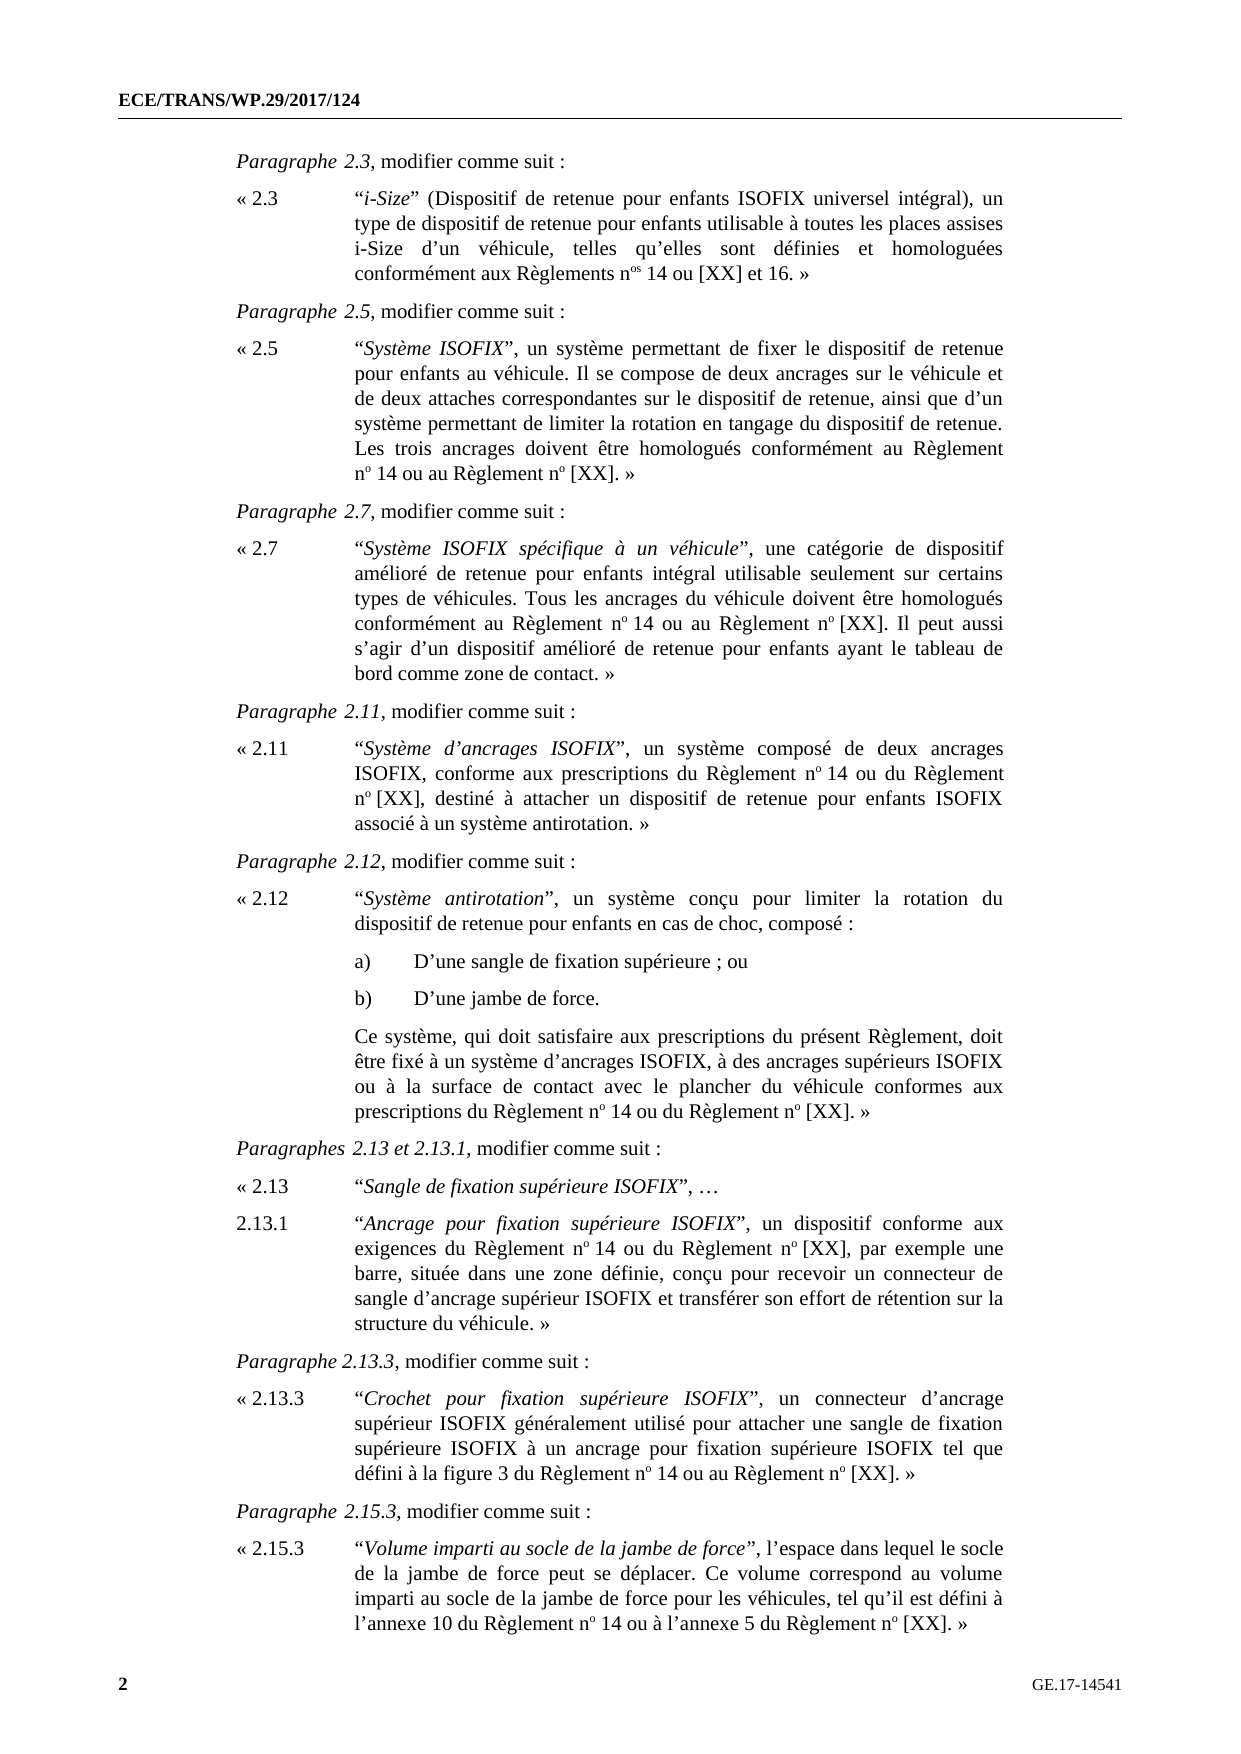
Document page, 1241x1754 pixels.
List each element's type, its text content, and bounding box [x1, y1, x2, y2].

text « 2.7 “Système ISOFIX spécifique à un véhicule”, une catégorie de dispositif amélioré de retenue pour enfants intégral utilisable seulement sur certains types de véhicules. Tous les ancrages du véhicule doivent être homologués conformément au Règlement no 14 ou au Règlement no [XX]. Il peut aussi s’agir d’un dispositif amélioré de retenue pour enfants ayant le tableau de bord comme zone de contact. » [236, 535, 1004, 685]
text « 2.13 “Sangle de fixation supérieure ISOFIX”, … [236, 1173, 1004, 1198]
text Paragraphes 2.13 et 2.13.1, modifier comme suit : [236, 1135, 1004, 1160]
text Paragraphe 2.7, modifier comme suit : [236, 498, 1004, 523]
text 2.13.1 “Ancrage pour fixation supérieure ISOFIX”, un dispositif conforme aux exigences du Règlement no 14 ou du Règlement no [XX], par exemple une barre, située dans une zone définie, conçu pour recevoir un connecteur de sangle d’ancrage supérieur ISOFIX et transférer son effort de rétention sur la structure du véhicule. » [236, 1210, 1004, 1335]
text Paragraphe 2.11, modifier comme suit : [236, 698, 1004, 723]
text b) D’une jambe de force. [354, 985, 1004, 1010]
text Ce système, qui doit satisfaire aux prescriptions du présent Règlement, doit être fixé à un système d’ancrages ISOFIX, à des ancrages supérieurs ISOFIX ou à la surface de contact avec le plancher du véhicule conformes aux prescriptions du Règlement no 14 ou du Règlement no [XX]. » [236, 1023, 1004, 1123]
text Paragraphe 2.12, modifier comme suit : [236, 848, 1004, 873]
text « 2.13.3 “Crochet pour fixation supérieure ISOFIX”, un connecteur d’ancrage supérieur ISOFIX généralement utilisé pour attacher une sangle de fixation supérieure ISOFIX à un ancrage pour fixation supérieure ISOFIX tel que défini à la figure 3 du Règlement no 14 ou au Règlement no [XX]. » [236, 1385, 1004, 1485]
text « 2.5 “Système ISOFIX”, un système permettant de fixer le dispositif de retenue pour enfants au véhicule. Il se compose de deux ancrages sur le véhicule et de deux attaches correspondantes sur le dispositif de retenue, ainsi que d’un système permettant de limiter la rotation en tangage du dispositif de retenue. Les trois ancrages doivent être homologués conformément au Règlement no 14 ou au Règlement no [XX]. » [236, 335, 1004, 485]
text Paragraphe 2.3, modifier comme suit : [236, 148, 1004, 173]
text « 2.12 “Système antirotation”, un système conçu pour limiter la rotation du dispositif de retenue pour enfants en cas de choc, composé : [236, 885, 1004, 935]
text « 2.11 “Système d’ancrages ISOFIX”, un système composé de deux ancrages ISOFIX, conforme aux prescriptions du Règlement no 14 ou du Règlement no [XX], destiné à attacher un dispositif de retenue pour enfants ISOFIX associé à un système antirotation. » [236, 735, 1004, 835]
text Paragraphe 2.5, modifier comme suit : [236, 298, 1004, 323]
text Paragraphe 2.13.3, modifier comme suit : [236, 1348, 1004, 1373]
text a) D’une sangle de fixation supérieure ; ou [354, 948, 1004, 973]
text « 2.3 “i-Size” (Dispositif de retenue pour enfants ISOFIX universel intégral), un type de dispositif de retenue pour enfants utilisable à toutes les places assises i-Size d’un véhicule, telles qu’elles sont définies et homologuées conformément aux Règlements nos 14 ou [XX] et 16. » [236, 185, 1004, 285]
text Paragraphe 2.15.3, modifier comme suit : [236, 1498, 1004, 1523]
text « 2.15.3 “Volume imparti au socle de la jambe de force”, l’espace dans lequel le socle de la jambe de force peut se déplacer. Ce volume correspond au volume imparti au socle de la jambe de force pour les véhicules, tel qu’il est défini à l’annexe 10 du Règlement no 14 ou à l’annexe 5 du Règlement no [XX]. » [236, 1535, 1004, 1635]
